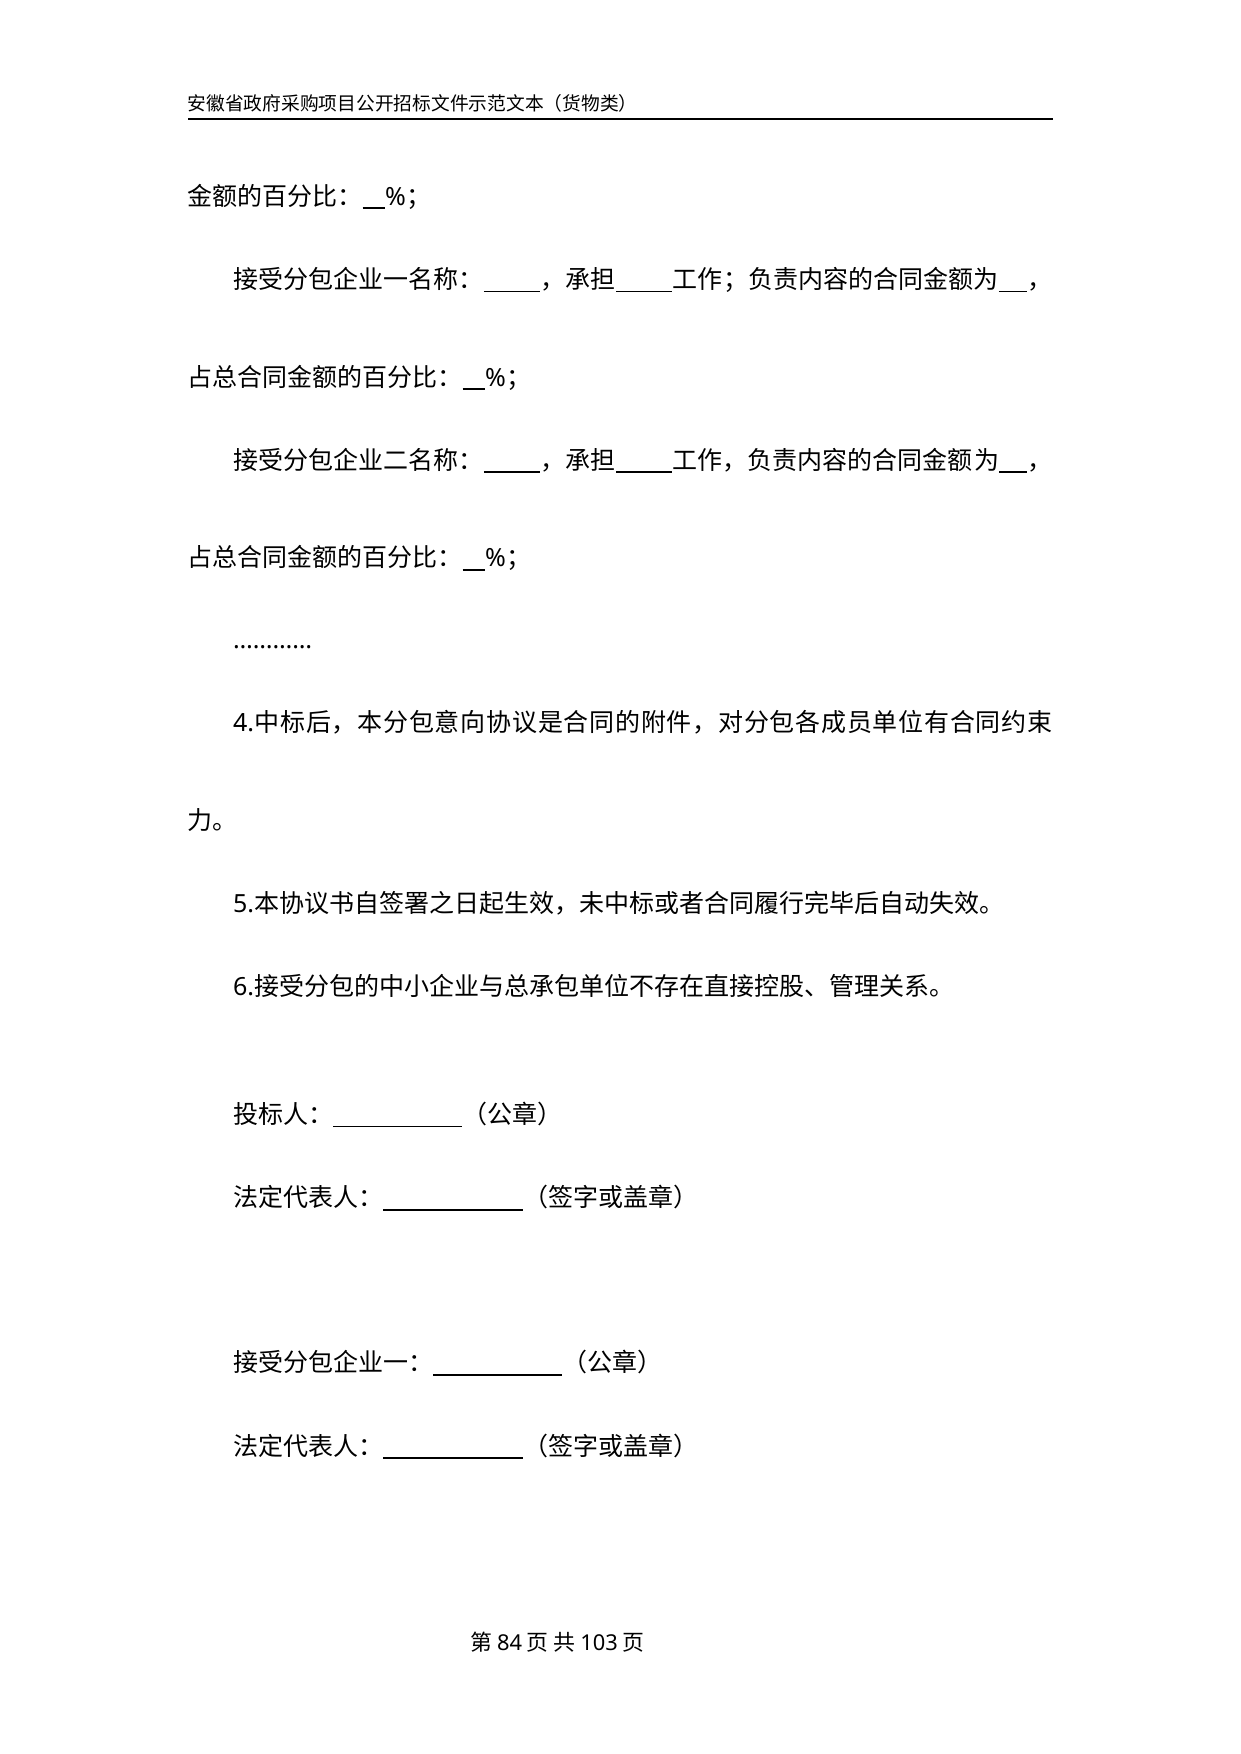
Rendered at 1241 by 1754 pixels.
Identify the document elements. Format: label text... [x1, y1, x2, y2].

text 4.中标后，本分包意向协议是合同的附件，对分包各成员单位有合同约束力。 [187, 688, 1053, 851]
text 接受分包企业一名称： ，承担 工作；负责内容的合同金额为 ，占总合同金额的百分比： %； [187, 245, 1053, 408]
text 5.本协议书自签署之日起生效，未中标或者合同履行完毕后自动失效。 [187, 869, 1053, 934]
text ………… [187, 606, 1053, 671]
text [187, 162, 1053, 227]
text 法定代表人： （签字或盖章） [187, 1412, 1053, 1477]
text 6.接受分包的中小企业与总承包单位不存在直接控股、管理关系。 [187, 952, 1053, 1017]
text 法定代表人： （签字或盖章） [187, 1163, 1053, 1228]
text 投标人： （公章） [187, 1080, 1053, 1145]
text 接受分包企业一： （公章） [187, 1328, 1053, 1393]
text 接受分包企业二名称： ，承担 工作，负责内容的合同金额为 ，占总合同金额的百分比： %； [187, 426, 1053, 588]
